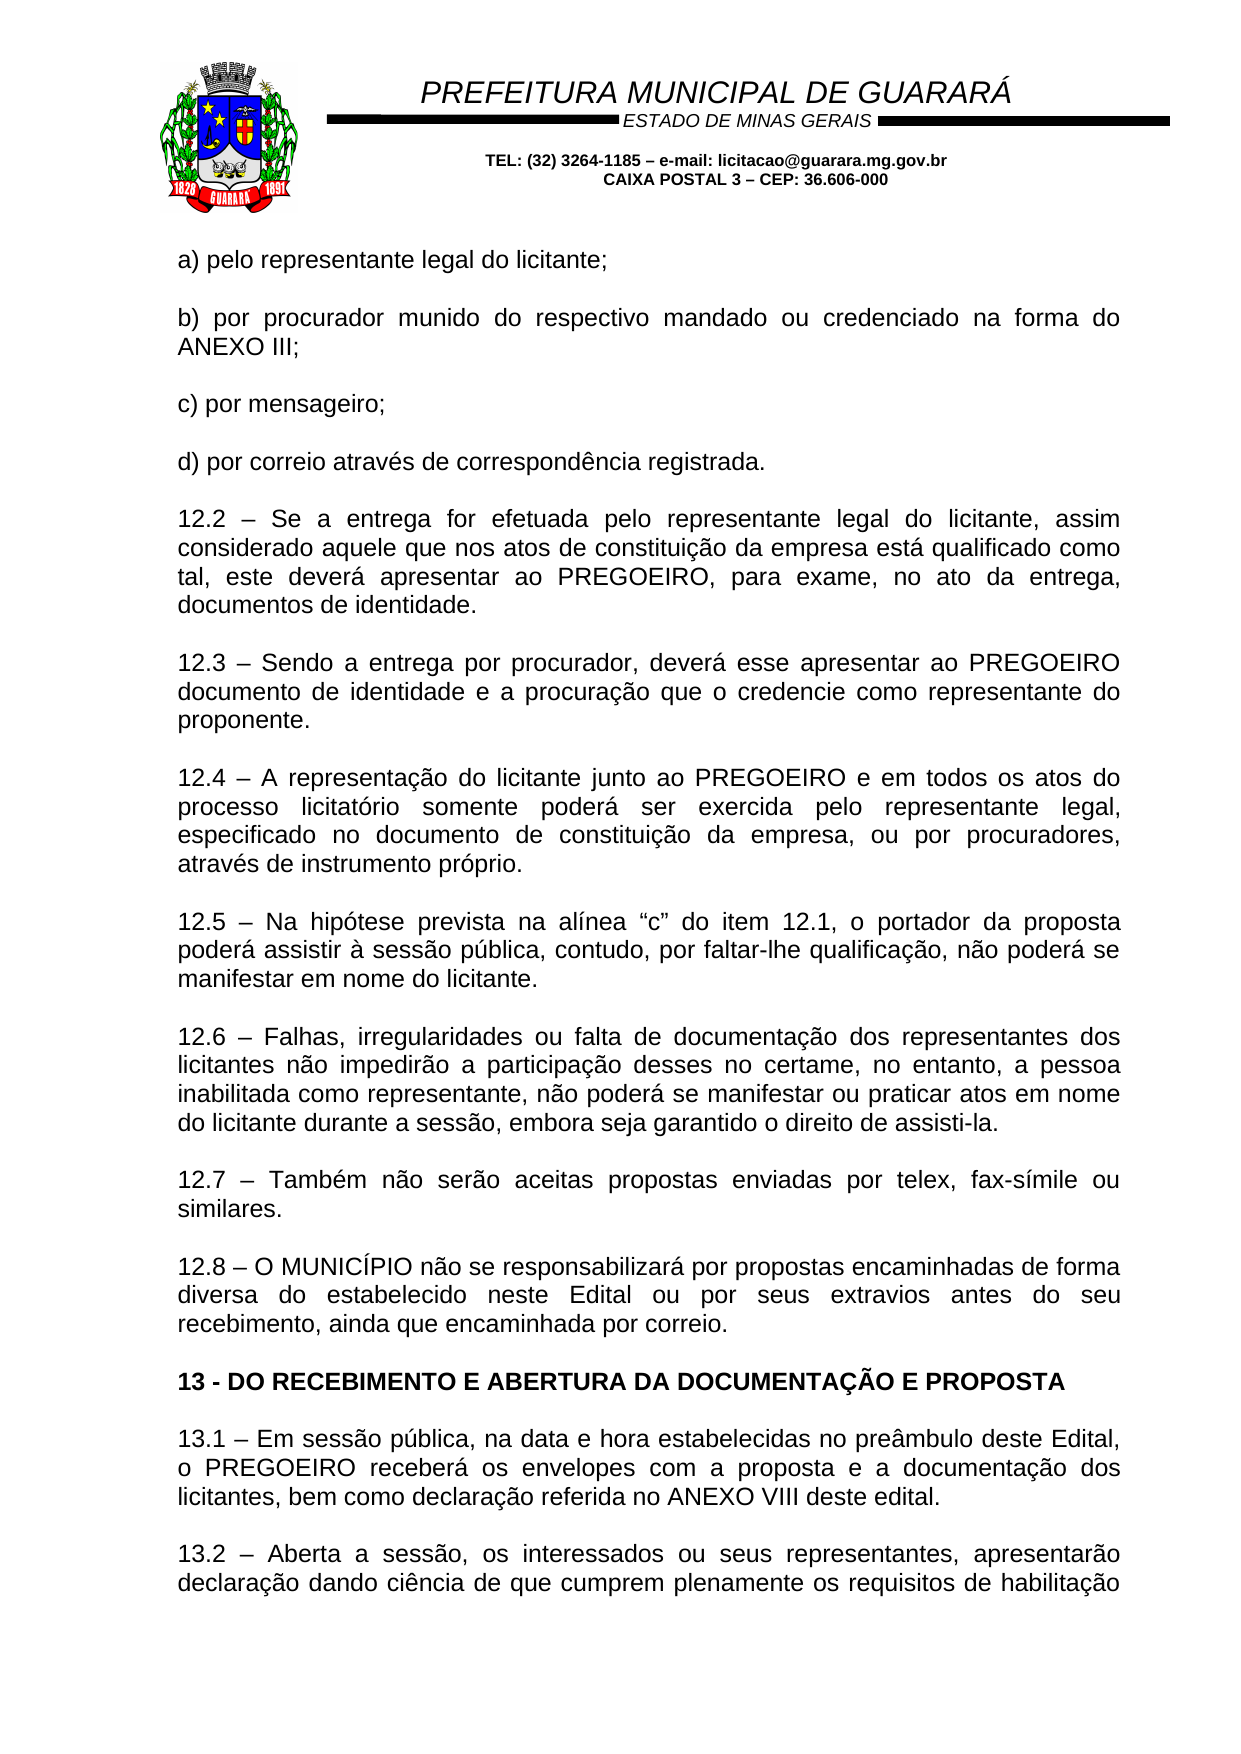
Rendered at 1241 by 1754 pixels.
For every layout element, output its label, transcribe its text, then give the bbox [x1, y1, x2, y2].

text b) por procurador munido do respectivo mandado ou credenciado na forma do ANEXO III; [177, 303, 1122, 361]
text 13 - DO RECEBIMENTO E ABERTURA DA DOCUMENTAÇÃO E PROPOSTA [177, 1367, 1122, 1396]
picture [160, 62, 298, 213]
text 12.7 – Também não serão aceitas propostas enviadas por telex, fax-símile ou similares. [177, 1166, 1122, 1223]
text d) por correio através de correspondência registrada. [177, 447, 1122, 476]
text 12.8 – O MUNICÍPIO não se responsabilizará por propostas encaminhadas de forma diversa do estabelecido neste Edital ou por seus extravios antes do seu recebimento, ainda que encaminhada por correio. [177, 1252, 1122, 1338]
text a) pelo representante legal do licitante; [177, 246, 1122, 274]
text 12.4 – A representação do licitante junto ao PREGOEIRO e em todos os atos do processo licitatório somente poderá ser exercida pelo representante legal, especificado no documento de constituição da empresa, ou por procuradores, através de instrumento próprio. [177, 763, 1122, 878]
text 13.1 – Em sessão pública, na data e hora estabelecidas no preâmbulo deste Edital, o PREGOEIRO receberá os envelopes com a proposta e a documentação dos licitantes, bem como declaração referida no ANEXO VIII deste edital. [177, 1424, 1122, 1511]
text 12.2 – Se a entrega for efetuada pelo representante legal do licitante, assim considerado aquele que nos atos de constituição da empresa está qualificado como tal, este deverá apresentar ao PREGOEIRO, para exame, no ato da entrega, documentos de identidade. [177, 504, 1122, 619]
text c) por mensageiro; [177, 389, 1122, 418]
text 12.6 – Falhas, irregularidades ou falta de documentação dos representantes dos licitantes não impedirão a participação desses no certame, no entanto, a pessoa inabilitada como representante, não poderá se manifestar ou praticar atos em nome do licitante durante a sessão, embora seja garantido o direito de assisti-la. [177, 1022, 1122, 1137]
text 12.5 – Na hipótese prevista na alínea “c” do item 12.1, o portador da proposta poderá assistir à sessão pública, contudo, por faltar-lhe qualificação, não poderá se manifestar em nome do licitante. [177, 907, 1122, 993]
text 12.3 – Sendo a entrega por procurador, deverá esse apresentar ao PREGOEIRO documento de identidade e a procuração que o credencie como representante do proponente. [177, 648, 1122, 734]
